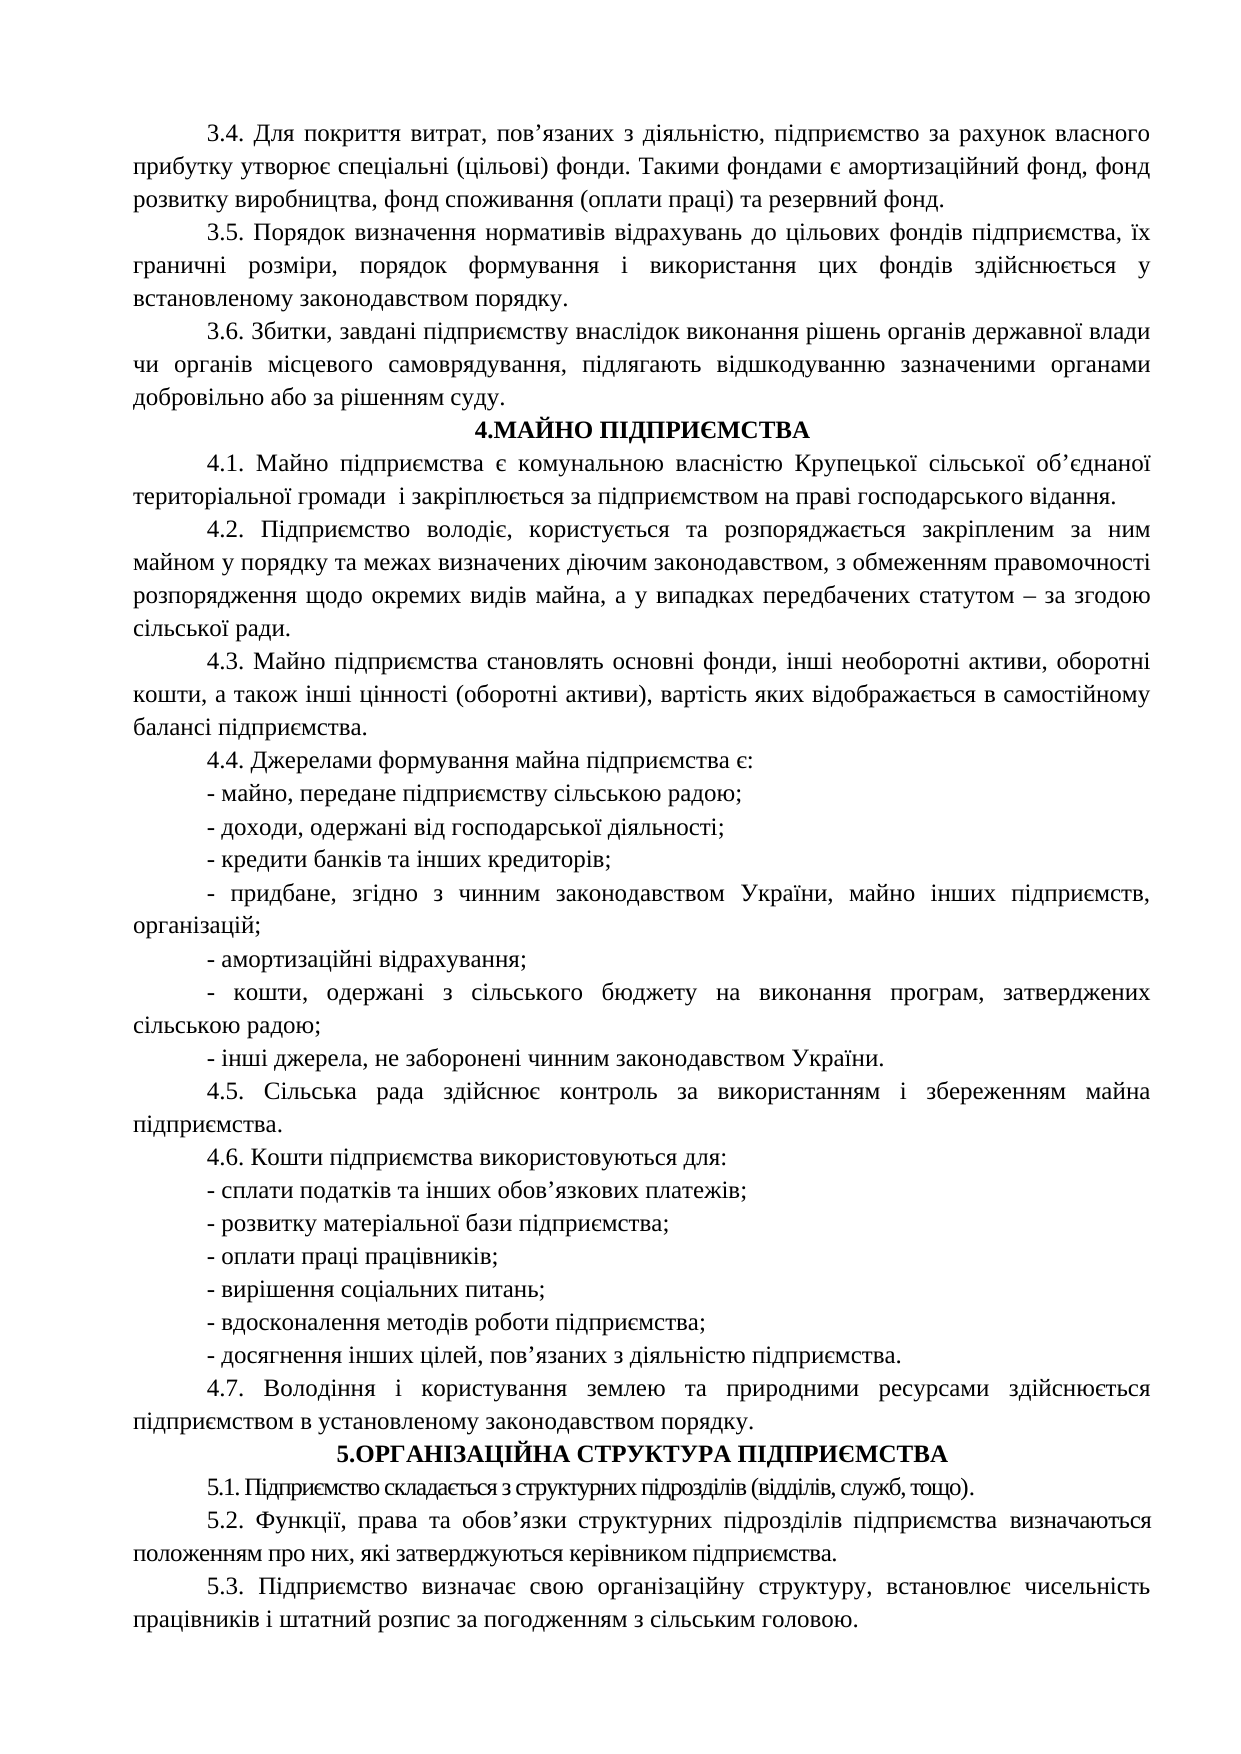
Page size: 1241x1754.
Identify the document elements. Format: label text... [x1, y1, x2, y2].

text 4.2. Підприємство володіє, користується та розпоряджається закріпленим за ним майном у порядку та межах визначених діючим законодавством, з обмеженням правомочності розпорядження щодо окремих видів майна, а у випадках передбачених статутом – за згодою сільської ради. [133, 514, 1152, 642]
text 4.1. Майно підприємства є комунальною власністю Крупецької сільської об’єднаної територіальної громади і закріплюється за підприємством на праві господарського відання. [133, 448, 1152, 510]
text - доходи, одержані від господарської діяльності; [133, 812, 1152, 840]
text - розвитку матеріальної бази підприємства; [133, 1208, 1152, 1237]
text - інші джерела, не заборонені чинним законодавством України. [133, 1043, 1152, 1071]
text - сплати податків та інших обов’язкових платежів; [133, 1175, 1152, 1203]
text 3.6. Збитки, завдані підприємству внаслідок виконання рішень органів державної влади чи органів місцевого самоврядування, підлягають відшкодуванню зазначеними органами добровільно або за рішенням суду. [133, 316, 1152, 411]
text 3.5. Порядок визначення нормативів відрахувань до цільових фондів підприємства, їх граничні розміри, порядок формування і використання цих фондів здійснюється у встановленому законодавством порядку. [133, 217, 1152, 312]
text 5.3. Підприємство визначає свою організаційну структуру, встановлює чисельність працівників і штатний розпис за погодженням з сільським головою. [133, 1571, 1152, 1633]
text - придбане, згідно з чинним законодавством України, майно інших підприємств, організацій; [133, 878, 1152, 939]
text 5.ОРГАНІЗАЦІЙНА СТРУКТУРА ПІДПРИЄМСТВА [133, 1439, 1152, 1468]
text 4.6. Кошти підприємства використовуються для: [133, 1142, 1152, 1171]
text - кошти, одержані з сільського бюджету на виконання програм, затверджених сільською радою; [133, 977, 1152, 1038]
text 4.4. Джерелами формування майна підприємства є: [133, 746, 1152, 774]
text 4.5. Сільська рада здійснює контроль за використанням і збереженням майна підприємства. [133, 1076, 1152, 1137]
text 5.2. Функції, права та обов’язки структурних підрозділів підприємства визначаються положенням про них, які затверджуються керівником підприємства. [133, 1505, 1152, 1567]
text - амортизаційні відрахування; [133, 944, 1152, 972]
text 4.МАЙНО ПІДПРИЄМСТВА [133, 415, 1152, 444]
text - досягнення інших цілей, пов’язаних з діяльністю підприємства. [133, 1340, 1152, 1369]
text - кредити банків та інших кредиторів; [133, 844, 1152, 873]
text 3.4. Для покриття витрат, пов’язаних з діяльністю, підприємство за рахунок власного прибутку утворює спеціальні (цільові) фонди. Такими фондами є амортизаційний фонд, фонд розвитку виробництва, фонд споживання (оплати праці) та резервний фонд. [133, 118, 1152, 213]
text 5.1. Підприємство складається з структурних підрозділів (відділів, служб, тощо). [133, 1472, 1152, 1501]
text - вдосконалення методів роботи підприємства; [133, 1307, 1152, 1336]
text - майно, передане підприємству сільською радою; [133, 778, 1152, 807]
text 4.7. Володіння і користування землею та природними ресурсами здійснюється підприємством в установленому законодавством порядку. [133, 1373, 1152, 1435]
text - вирішення соціальних питань; [133, 1274, 1152, 1303]
text 4.3. Майно підприємства становлять основні фонди, інші необоротні активи, оборотні кошти, а також інші цінності (оборотні активи), вартість яких відображається в самостійному балансі підприємства. [133, 646, 1152, 741]
text - оплати праці працівників; [133, 1241, 1152, 1269]
